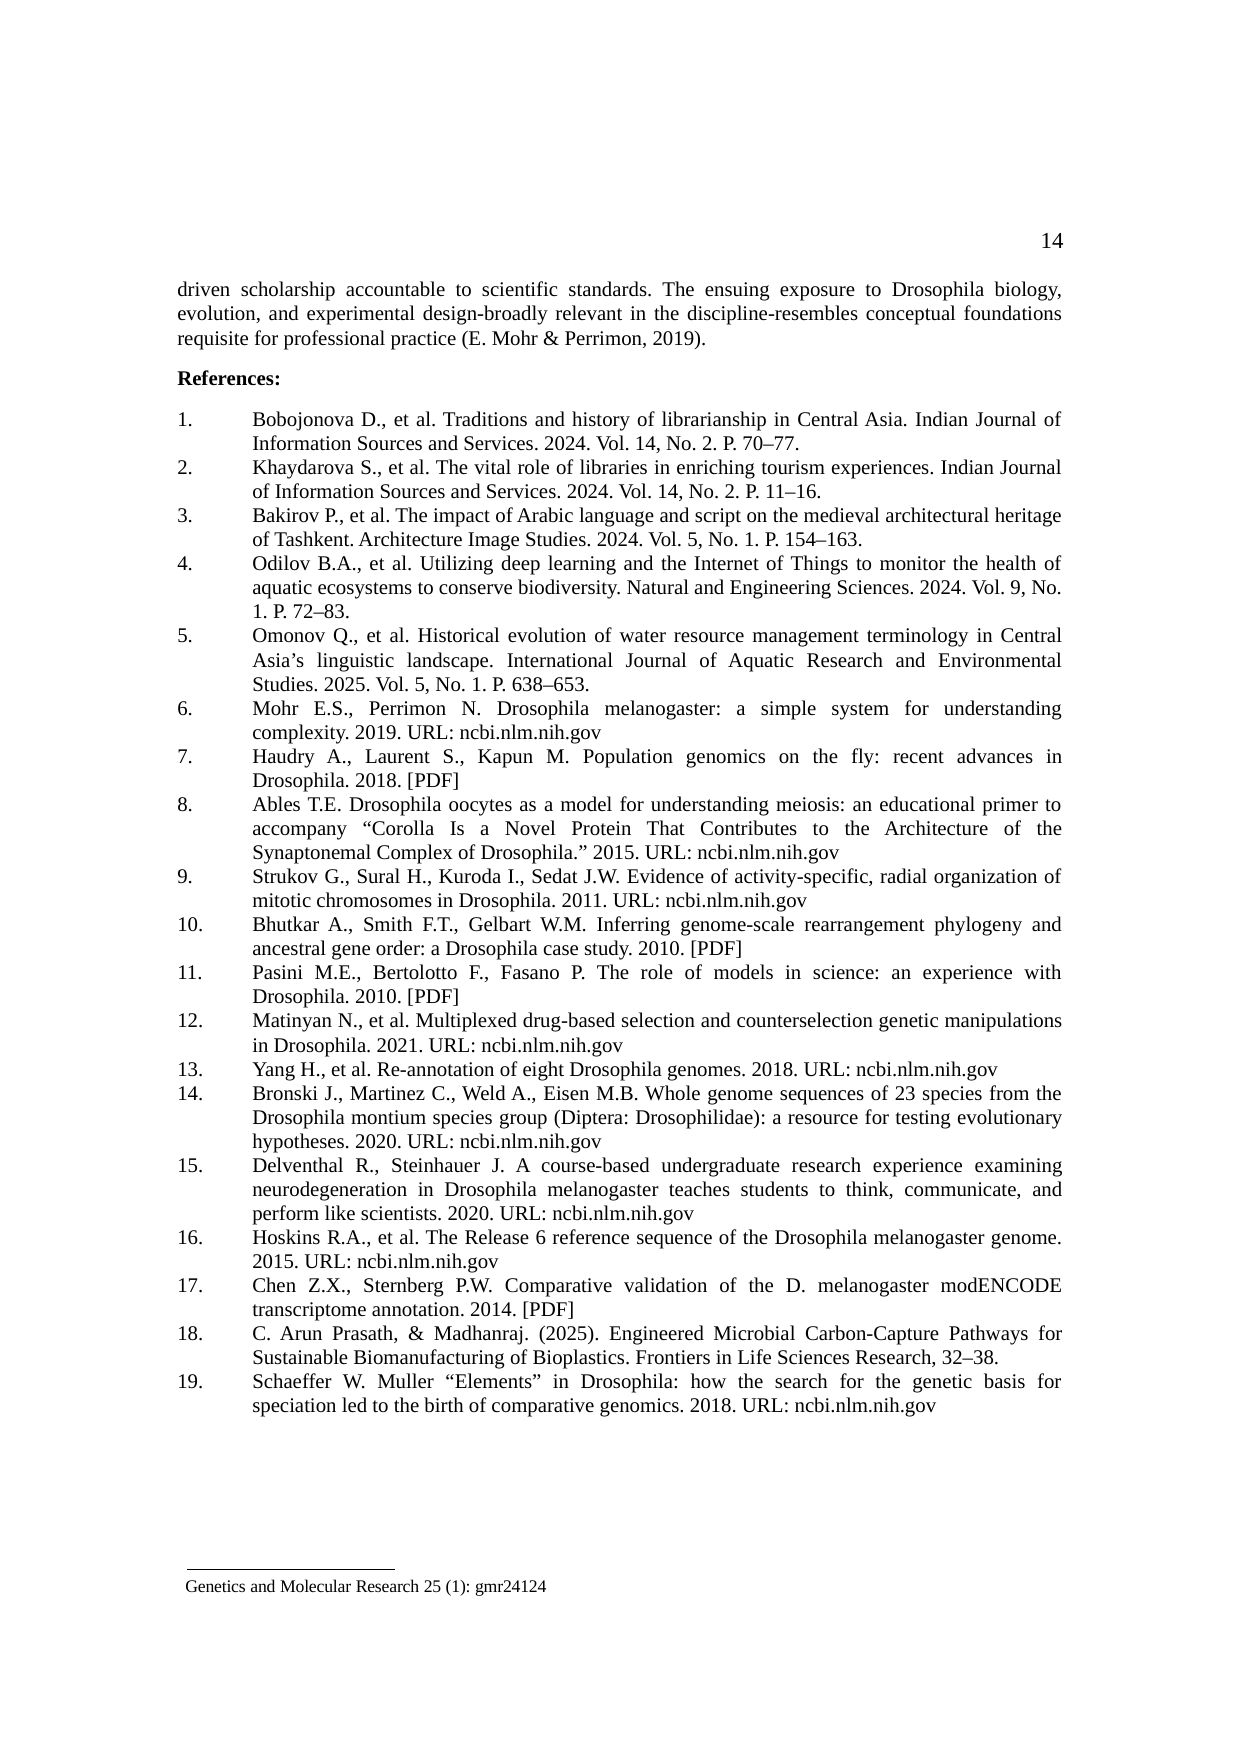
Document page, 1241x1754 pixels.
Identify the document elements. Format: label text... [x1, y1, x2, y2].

list Hoskins R.A., et al. The Release 6 reference sequence of the Drosophila melanogaster genome. 2015. URL: ncbi.nlm.nih.gov [177, 1225, 1063, 1273]
list Strukov G., Sural H., Kuroda I., Sedat J.W. Evidence of activity-specific, radial organization of mitotic chromosomes in Drosophila. 2011. URL: ncbi.nlm.nih.gov [177, 864, 1063, 912]
list Schaeffer W. Muller “Elements” in Drosophila: how the search for the genetic basis for speciation led to the birth of comparative genomics. 2018. URL: ncbi.nlm.nih.gov [177, 1369, 1063, 1417]
list Omonov Q., et al. Historical evolution of water resource management terminology in Central Asia’s linguistic landscape. International Journal of Aquatic Research and Environmental Studies. 2025. Vol. 5, No. 1. P. 638–653. [177, 623, 1063, 696]
list C. Arun Prasath, & Madhanraj. (2025). Engineered Microbial Carbon-Capture Pathways for Sustainable Biomanufacturing of Bioplastics. Frontiers in Life Sciences Research, 32–38. [177, 1321, 1063, 1369]
list Odilov B.A., et al. Utilizing deep learning and the Internet of Things to monitor the health of aquatic ecosystems to conserve biodiversity. Natural and Engineering Sciences. 2024. Vol. 9, No. 1. P. 72–83. [177, 551, 1063, 623]
list Bhutkar A., Smith F.T., Gelbart W.M. Inferring genome-scale rearrangement phylogeny and ancestral gene order: a Drosophila case study. 2010. [PDF] [177, 912, 1063, 960]
list Bakirov P., et al. The impact of Arabic language and script on the medieval architectural heritage of Tashkent. Architecture Image Studies. 2024. Vol. 5, No. 1. P. 154–163. [177, 503, 1063, 551]
list Bobojonova D., et al. Traditions and history of librarianship in Central Asia. Indian Journal of Information Sources and Services. 2024. Vol. 14, No. 2. P. 70–77. [177, 407, 1063, 455]
list Pasini M.E., Bertolotto F., Fasano P. The role of models in science: an experience with Drosophila. 2010. [PDF] [177, 960, 1063, 1008]
list Haudry A., Laurent S., Kapun M. Population genomics on the fly: recent advances in Drosophila. 2018. [PDF] [177, 744, 1063, 792]
list Mohr E.S., Perrimon N. Drosophila melanogaster: a simple system for understanding complexity. 2019. URL: ncbi.nlm.nih.gov [177, 696, 1063, 744]
list Delventhal R., Steinhauer J. A course-based undergraduate research experience examining neurodegeneration in Drosophila melanogaster teaches students to think, communicate, and perform like scientists. 2020. URL: ncbi.nlm.nih.gov [177, 1153, 1063, 1225]
list Chen Z.X., Sternberg P.W. Comparative validation of the D. melanogaster modENCODE transcriptome annotation. 2014. [PDF] [177, 1273, 1063, 1321]
list Bronski J., Martinez C., Weld A., Eisen M.B. Whole genome sequences of 23 species from the Drosophila montium species group (Diptera: Drosophilidae): a resource for testing evolutionary hypotheses. 2020. URL: ncbi.nlm.nih.gov [177, 1081, 1063, 1153]
list Yang H., et al. Re-annotation of eight Drosophila genomes. 2018. URL: ncbi.nlm.nih.gov [177, 1057, 1063, 1081]
list Matinyan N., et al. Multiplexed drug-based selection and counterselection genetic manipulations in Drosophila. 2021. URL: ncbi.nlm.nih.gov [177, 1008, 1063, 1057]
text References: [177, 366, 1063, 390]
list Khaydarova S., et al. The vital role of libraries in enriching tourism experiences. Indian Journal of Information Sources and Services. 2024. Vol. 14, No. 2. P. 11–16. [177, 455, 1063, 503]
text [177, 277, 1063, 349]
list Ables T.E. Drosophila oocytes as a model for understanding meiosis: an educational primer to accompany “Corolla Is a Novel Protein That Contributes to the Architecture of the Synaptonemal Complex of Drosophila.” 2015. URL: ncbi.nlm.nih.gov [177, 792, 1063, 864]
